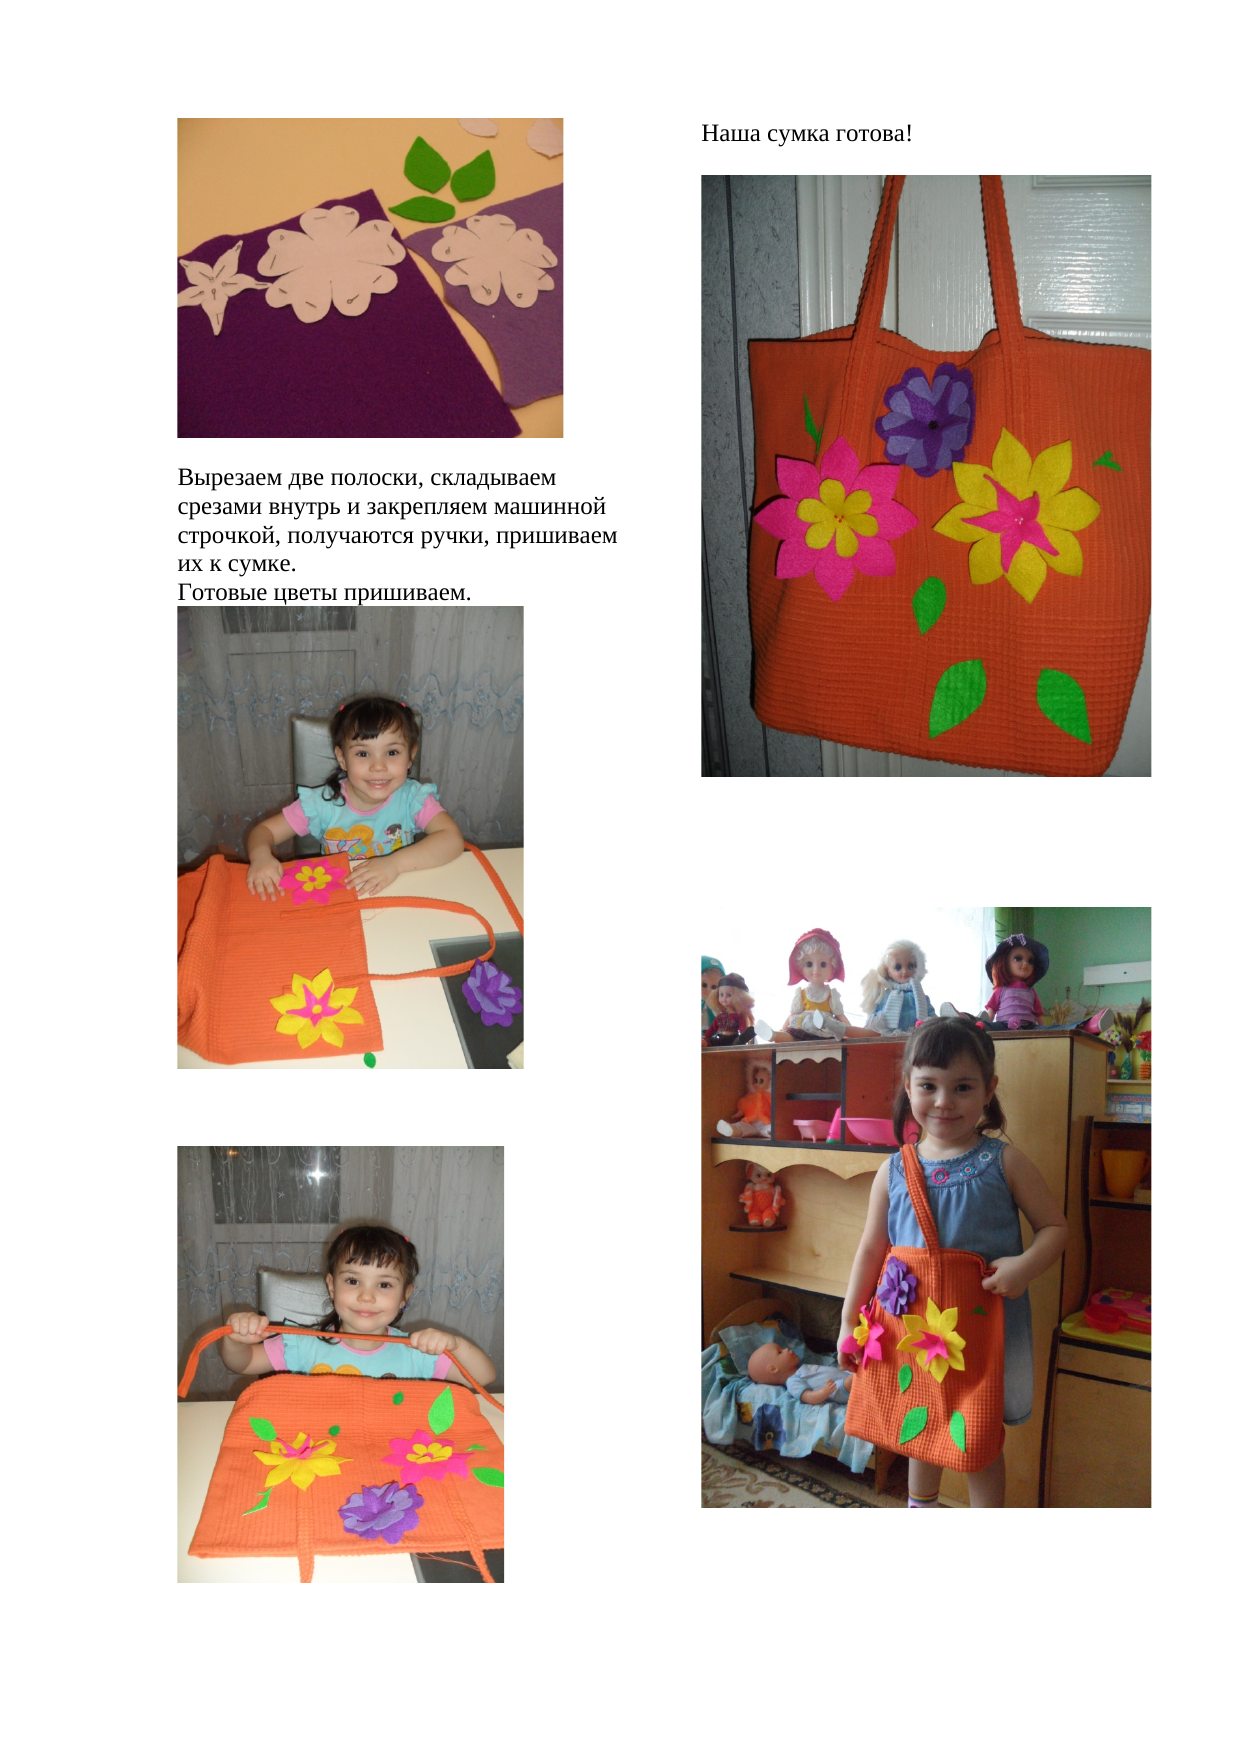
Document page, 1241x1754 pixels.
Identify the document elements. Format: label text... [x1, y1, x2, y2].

picture [177, 606, 524, 1069]
text Вырезаем две полоски, складываем срезами внутрь и закрепляем машинной строчкой, получаются ручки, пришиваем их к сумке. [177, 462, 627, 577]
picture [701, 907, 1152, 1508]
picture [701, 175, 1152, 777]
text Наша сумка готова! [701, 118, 1152, 147]
picture [177, 1146, 505, 1583]
text Готовые цветы пришиваем. [177, 577, 627, 606]
picture [177, 118, 564, 438]
